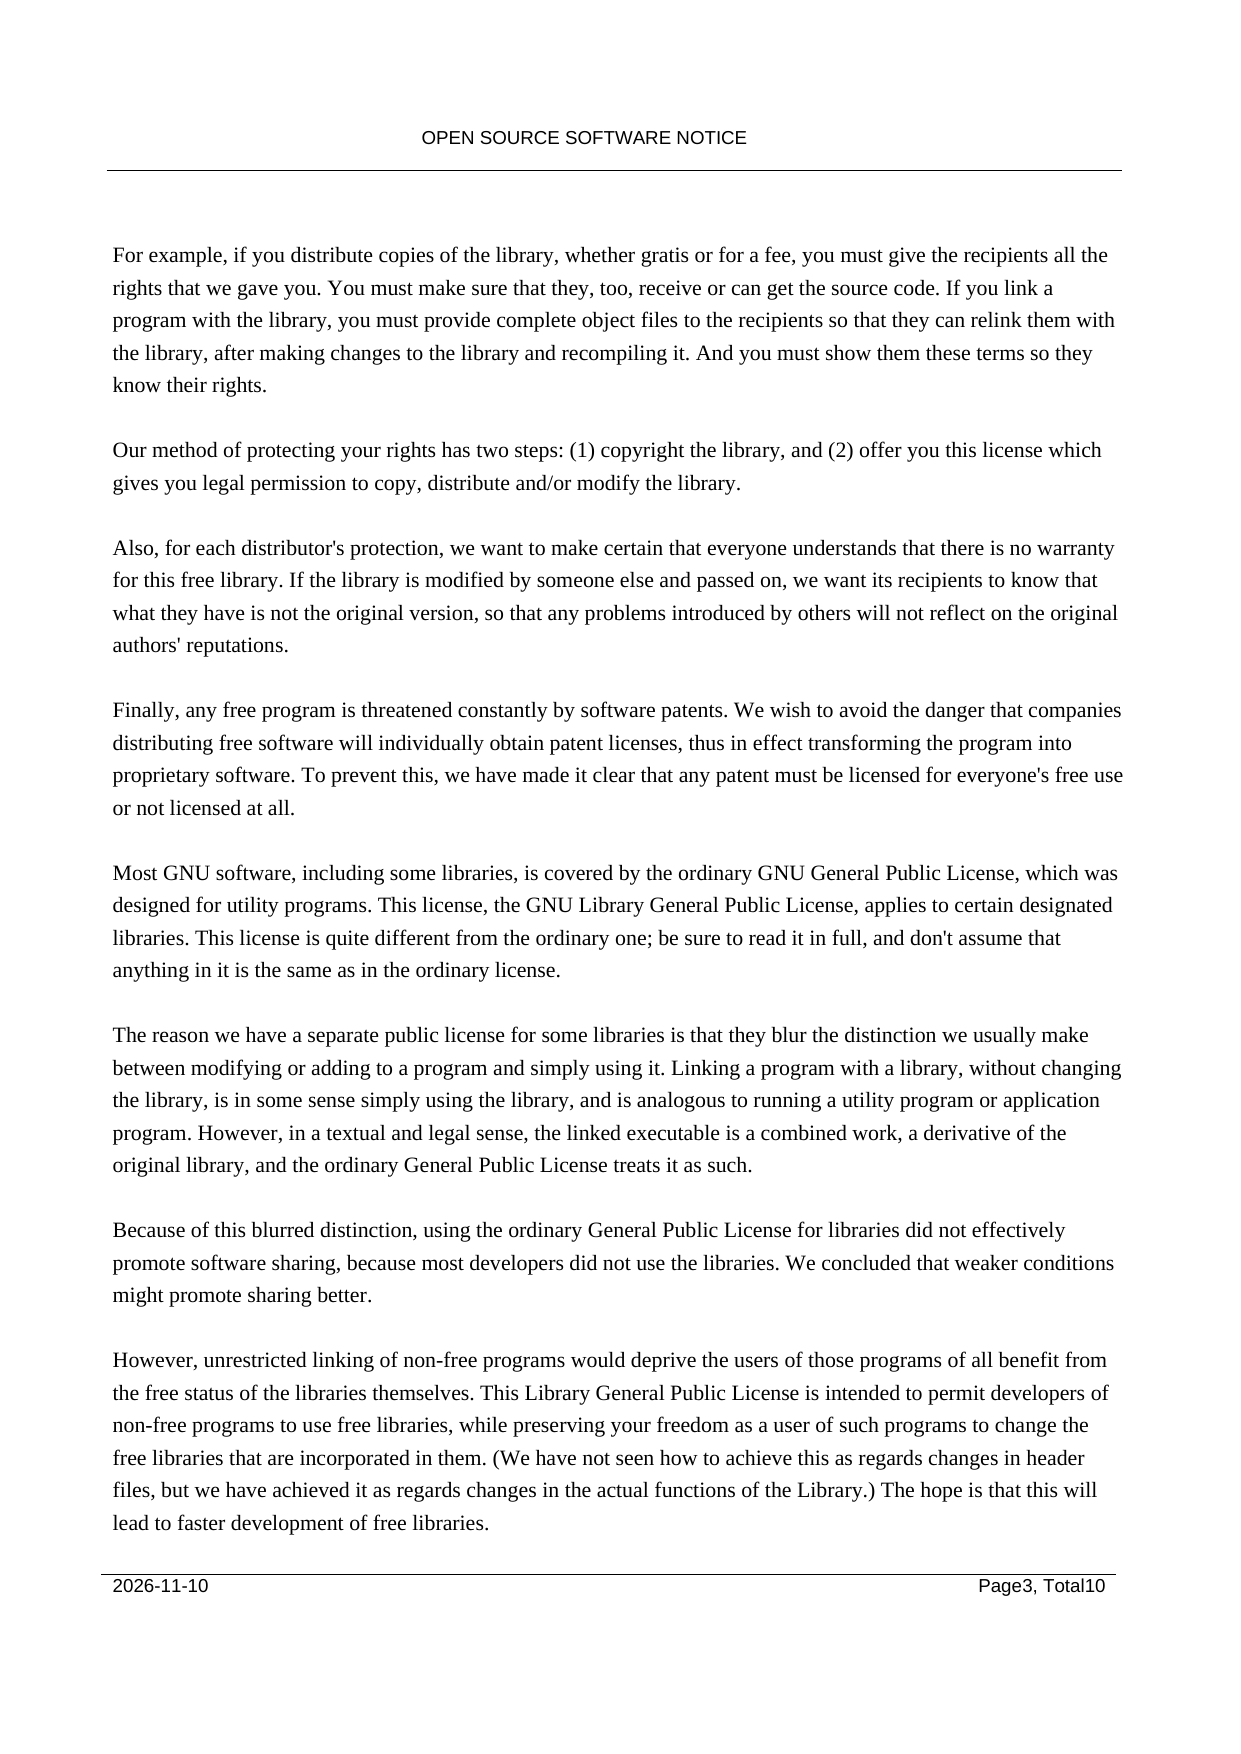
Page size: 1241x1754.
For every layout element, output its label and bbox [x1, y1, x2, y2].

text [112, 206, 1128, 1539]
